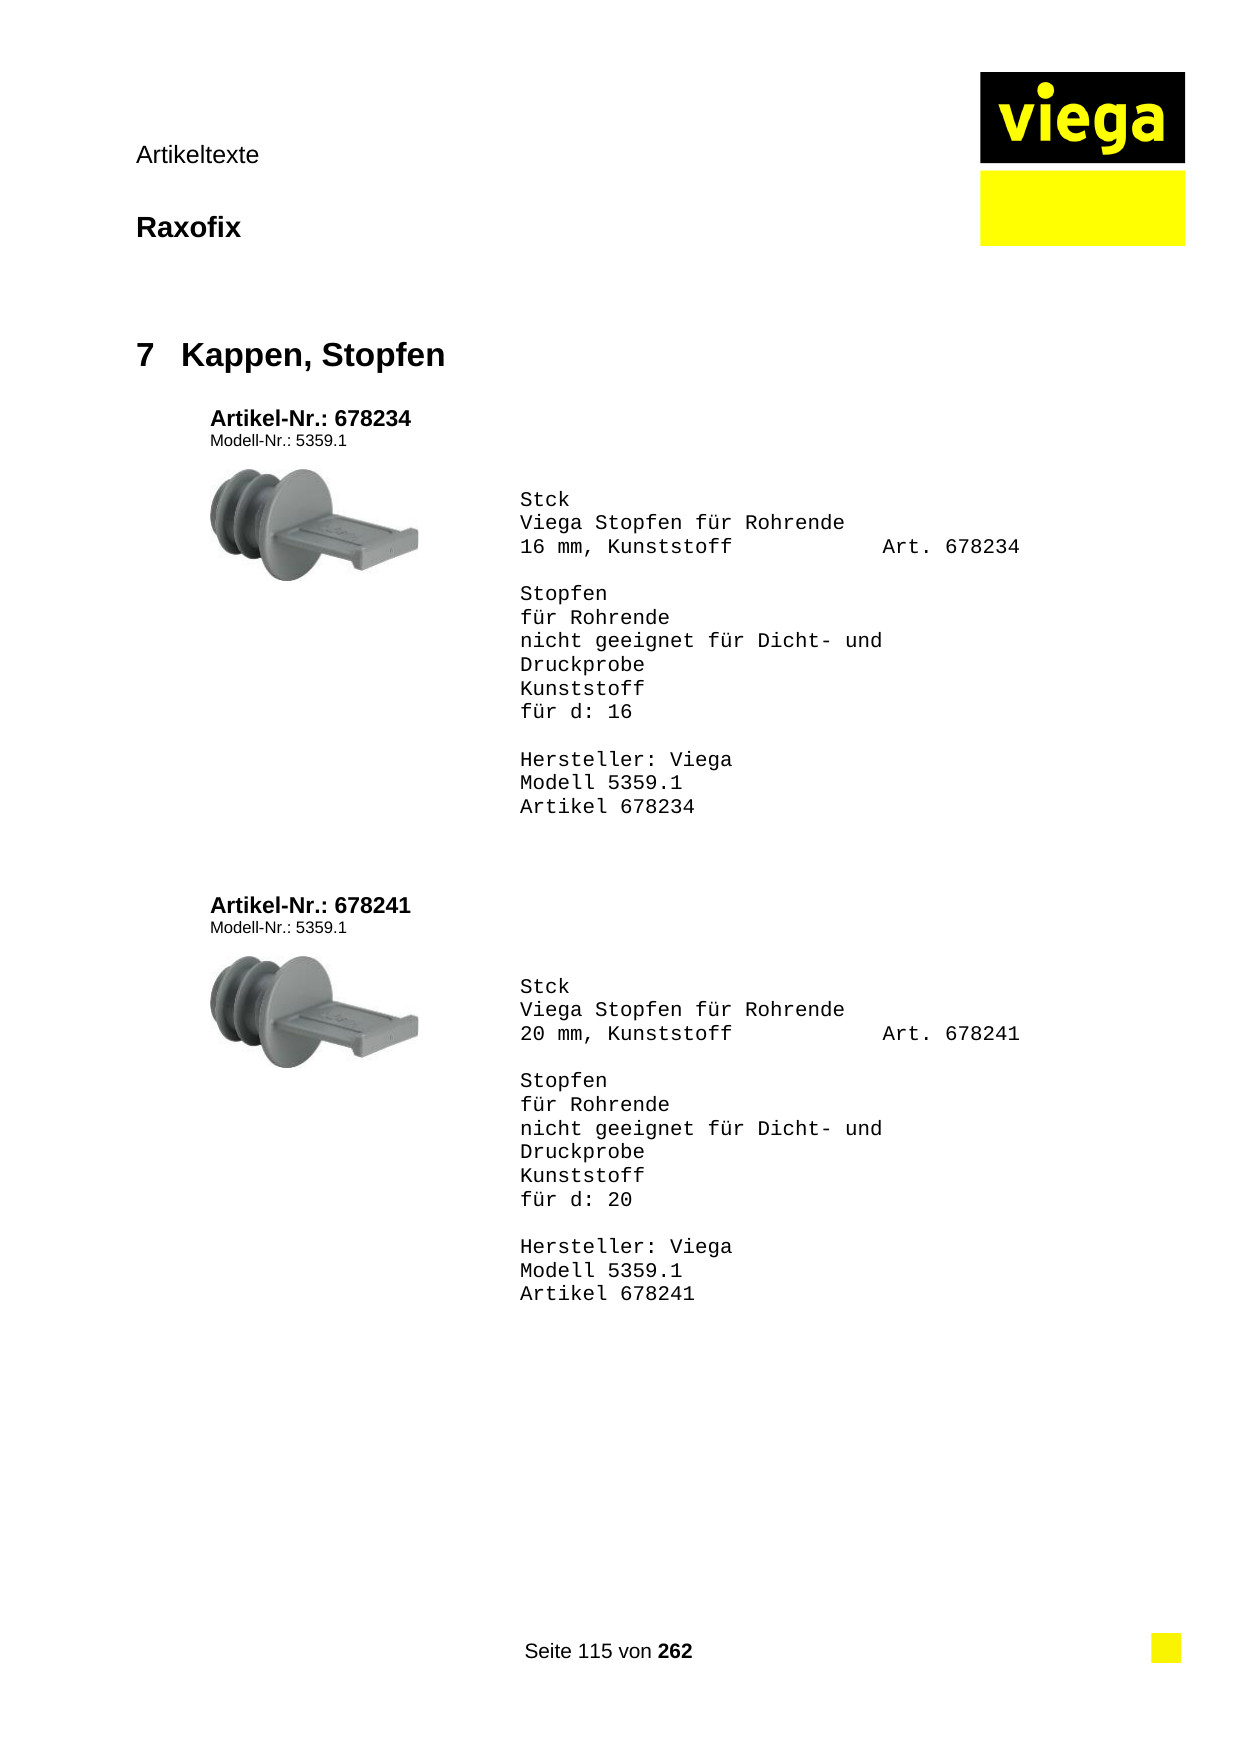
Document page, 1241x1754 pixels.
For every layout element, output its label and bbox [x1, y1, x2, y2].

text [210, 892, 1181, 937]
picture [210, 469, 419, 581]
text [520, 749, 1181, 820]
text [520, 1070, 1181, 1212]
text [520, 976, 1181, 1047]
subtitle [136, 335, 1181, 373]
picture [1151, 1633, 1182, 1663]
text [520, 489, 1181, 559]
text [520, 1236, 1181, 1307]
picture [210, 956, 419, 1068]
picture [980, 72, 1186, 246]
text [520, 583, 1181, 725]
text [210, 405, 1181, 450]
